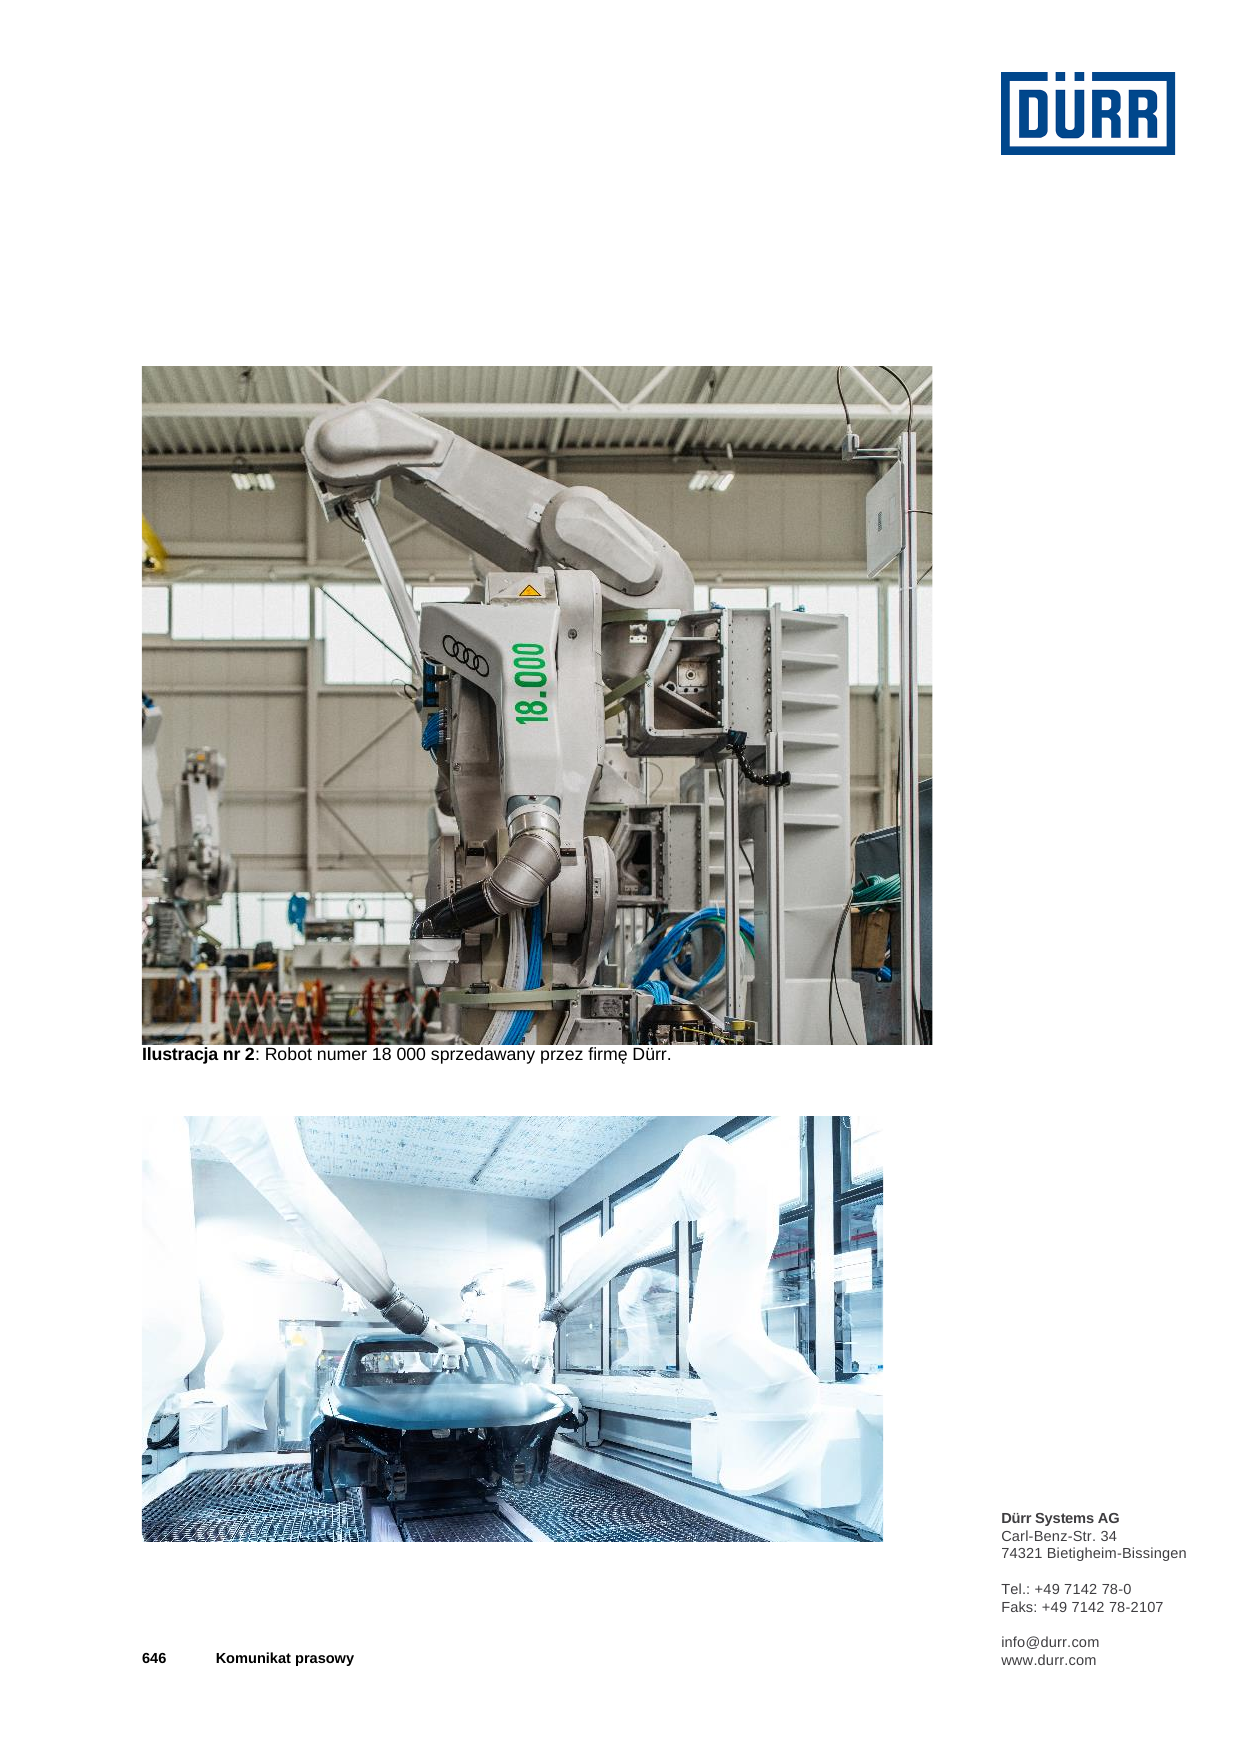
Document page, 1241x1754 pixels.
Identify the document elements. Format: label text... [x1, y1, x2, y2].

picture [141, 1116, 884, 1542]
picture [1001, 72, 1175, 155]
picture [141, 366, 933, 1045]
